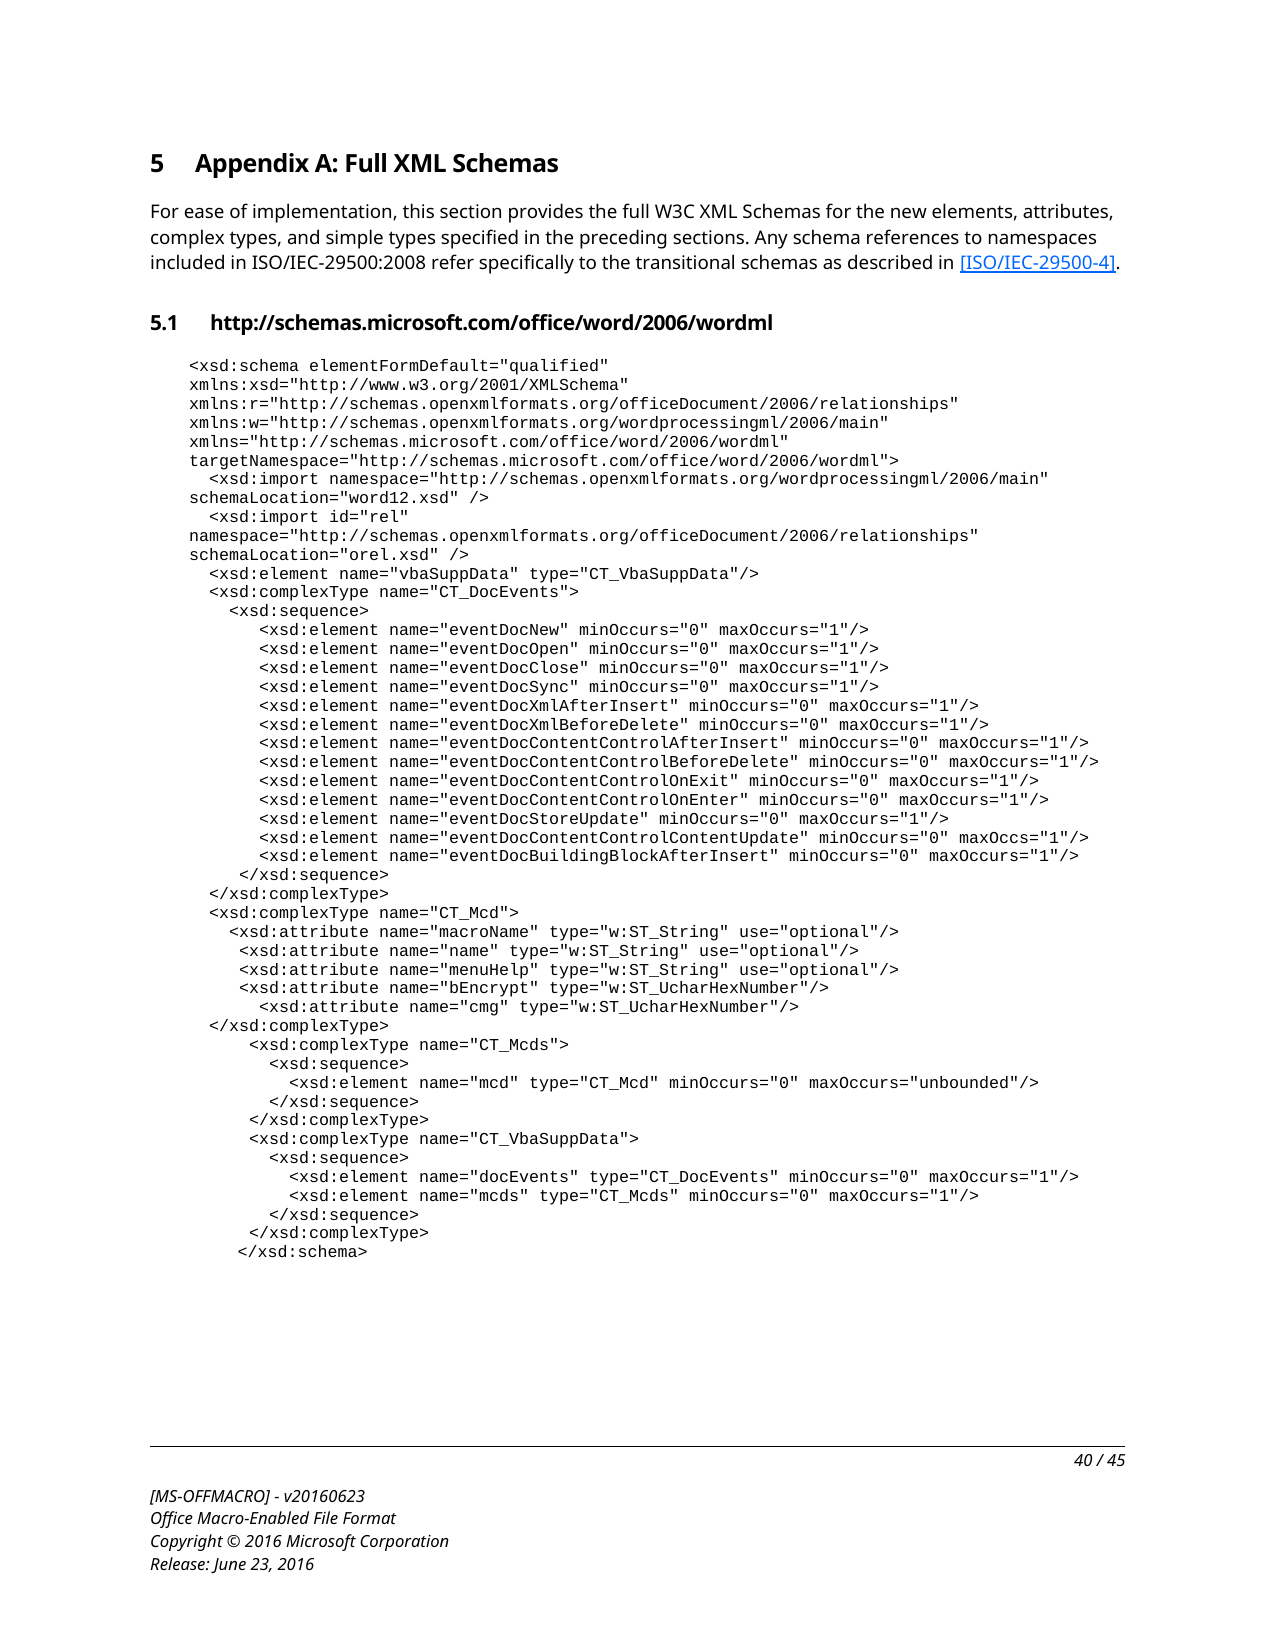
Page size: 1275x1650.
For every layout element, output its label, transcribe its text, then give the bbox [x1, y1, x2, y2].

text <xsd:attribute name="cmg" type="w:ST_UcharHexNumber"/> [175, 984, 1137, 1003]
text <xsd:element name="eventDocContentControlBeforeDelete" minOccurs="0" maxOccurs="1"/> [175, 739, 1137, 758]
text <xsd:import namespace="http://schemas.openxmlformats.org/wordprocessingml/2006/main" schemaLocation="word12.xsd" /> [175, 456, 1137, 494]
text <xsd:complexType name="CT_Mcd"> [175, 890, 1137, 909]
text <xsd:sequence> [175, 1135, 1137, 1154]
subtitle Appendix A: Full XML Schemas [150, 146, 1125, 180]
text <xsd:element name="eventDocSync" minOccurs="0" maxOccurs="1"/> [175, 664, 1137, 683]
text <xsd:element name="vbaSuppData" type="CT_VbaSuppData"/> [175, 551, 1137, 569]
text <xsd:attribute name="menuHelp" type="w:ST_String" use="optional"/> [175, 947, 1137, 965]
text <xsd:attribute name="name" type="w:ST_String" use="optional"/> [175, 928, 1137, 947]
text For ease of implementation, this section provides the full W3C XML Schemas for the new elements, attributes, complex types, and simple types specified in the preceding sections. Any schema references to namespaces included in ISO/IEC-29500:2008 refer specifically to the transitional schemas as described in [ISO/IEC-29500-4]. [150, 199, 1125, 275]
text </xsd:complexType> [175, 871, 1137, 890]
text <xsd:element name="eventDocClose" minOccurs="0" maxOccurs="1"/> [175, 645, 1137, 664]
text <xsd:element name="eventDocContentControlAfterInsert" minOccurs="0" maxOccurs="1"/> [175, 720, 1137, 739]
text <xsd:element name="eventDocContentControlOnExit" minOccurs="0" maxOccurs="1"/> [175, 758, 1137, 777]
text <xsd:element name="docEvents" type="CT_DocEvents" minOccurs="0" maxOccurs="1"/> [175, 1154, 1137, 1173]
text <xsd:sequence> [175, 1041, 1137, 1060]
text <xsd:element name="eventDocOpen" minOccurs="0" maxOccurs="1"/> [175, 626, 1137, 645]
list </xsd:schema> [175, 1229, 1137, 1273]
text </xsd:complexType> [175, 1211, 1137, 1229]
text xmlns:xsd="http://www.w3.org/2001/XMLSchema" xmlns:r="http://schemas.openxmlformats.org/officeDocument/2006/relationships" xmlns:w="http://schemas.openxmlformats.org/wordprocessingml/2006/main" xmlns="http://schemas.microsoft.com/office/word/2006/wordml" targetNamespace="http://schemas.microsoft.com/office/word/2006/wordml"> [175, 362, 1137, 456]
text <xsd:complexType name="CT_DocEvents"> [175, 569, 1137, 588]
text </xsd:sequence> [175, 1078, 1137, 1097]
text <xsd:element name="eventDocStoreUpdate" minOccurs="0" maxOccurs="1"/> [175, 796, 1137, 814]
text </xsd:complexType> [175, 1097, 1137, 1116]
text <xsd:element name="eventDocXmlBeforeDelete" minOccurs="0" maxOccurs="1"/> [175, 701, 1137, 720]
text </xsd:sequence> [175, 1192, 1137, 1211]
text <xsd:import id="rel" namespace="http://schemas.openxmlformats.org/officeDocument/2006/relationships" schemaLocation="orel.xsd" /> [175, 494, 1137, 551]
subtitle http://schemas.microsoft.com/office/word/2006/wordml [150, 308, 1125, 337]
text <xsd:attribute name="macroName" type="w:ST_String" use="optional"/> [175, 909, 1137, 928]
text <xsd:element name="mcd" type="CT_Mcd" minOccurs="0" maxOccurs="unbounded"/> [175, 1060, 1137, 1078]
text <xsd:attribute name="bEncrypt" type="w:ST_UcharHexNumber"/> [175, 965, 1137, 984]
text <xsd:element name="eventDocContentControlContentUpdate" minOccurs="0" maxOccs="1"/> [175, 814, 1137, 833]
text <xsd:sequence> [175, 588, 1137, 607]
text <xsd:element name="eventDocBuildingBlockAfterInsert" minOccurs="0" maxOccurs="1"/> [175, 833, 1137, 852]
text <xsd:element name="eventDocContentControlOnEnter" minOccurs="0" maxOccurs="1"/> [175, 777, 1137, 796]
text <xsd:complexType name="CT_VbaSuppData"> [175, 1116, 1137, 1135]
text <xsd:element name="mcds" type="CT_Mcds" minOccurs="0" maxOccurs="1"/> [175, 1173, 1137, 1192]
text <xsd:element name="eventDocNew" minOccurs="0" maxOccurs="1"/> [175, 607, 1137, 626]
text <xsd:element name="eventDocXmlAfterInsert" minOccurs="0" maxOccurs="1"/> [175, 683, 1137, 701]
text </xsd:complexType> [175, 1003, 1137, 1022]
text <xsd:complexType name="CT_Mcds"> [175, 1022, 1137, 1041]
text </xsd:sequence> [175, 852, 1137, 871]
